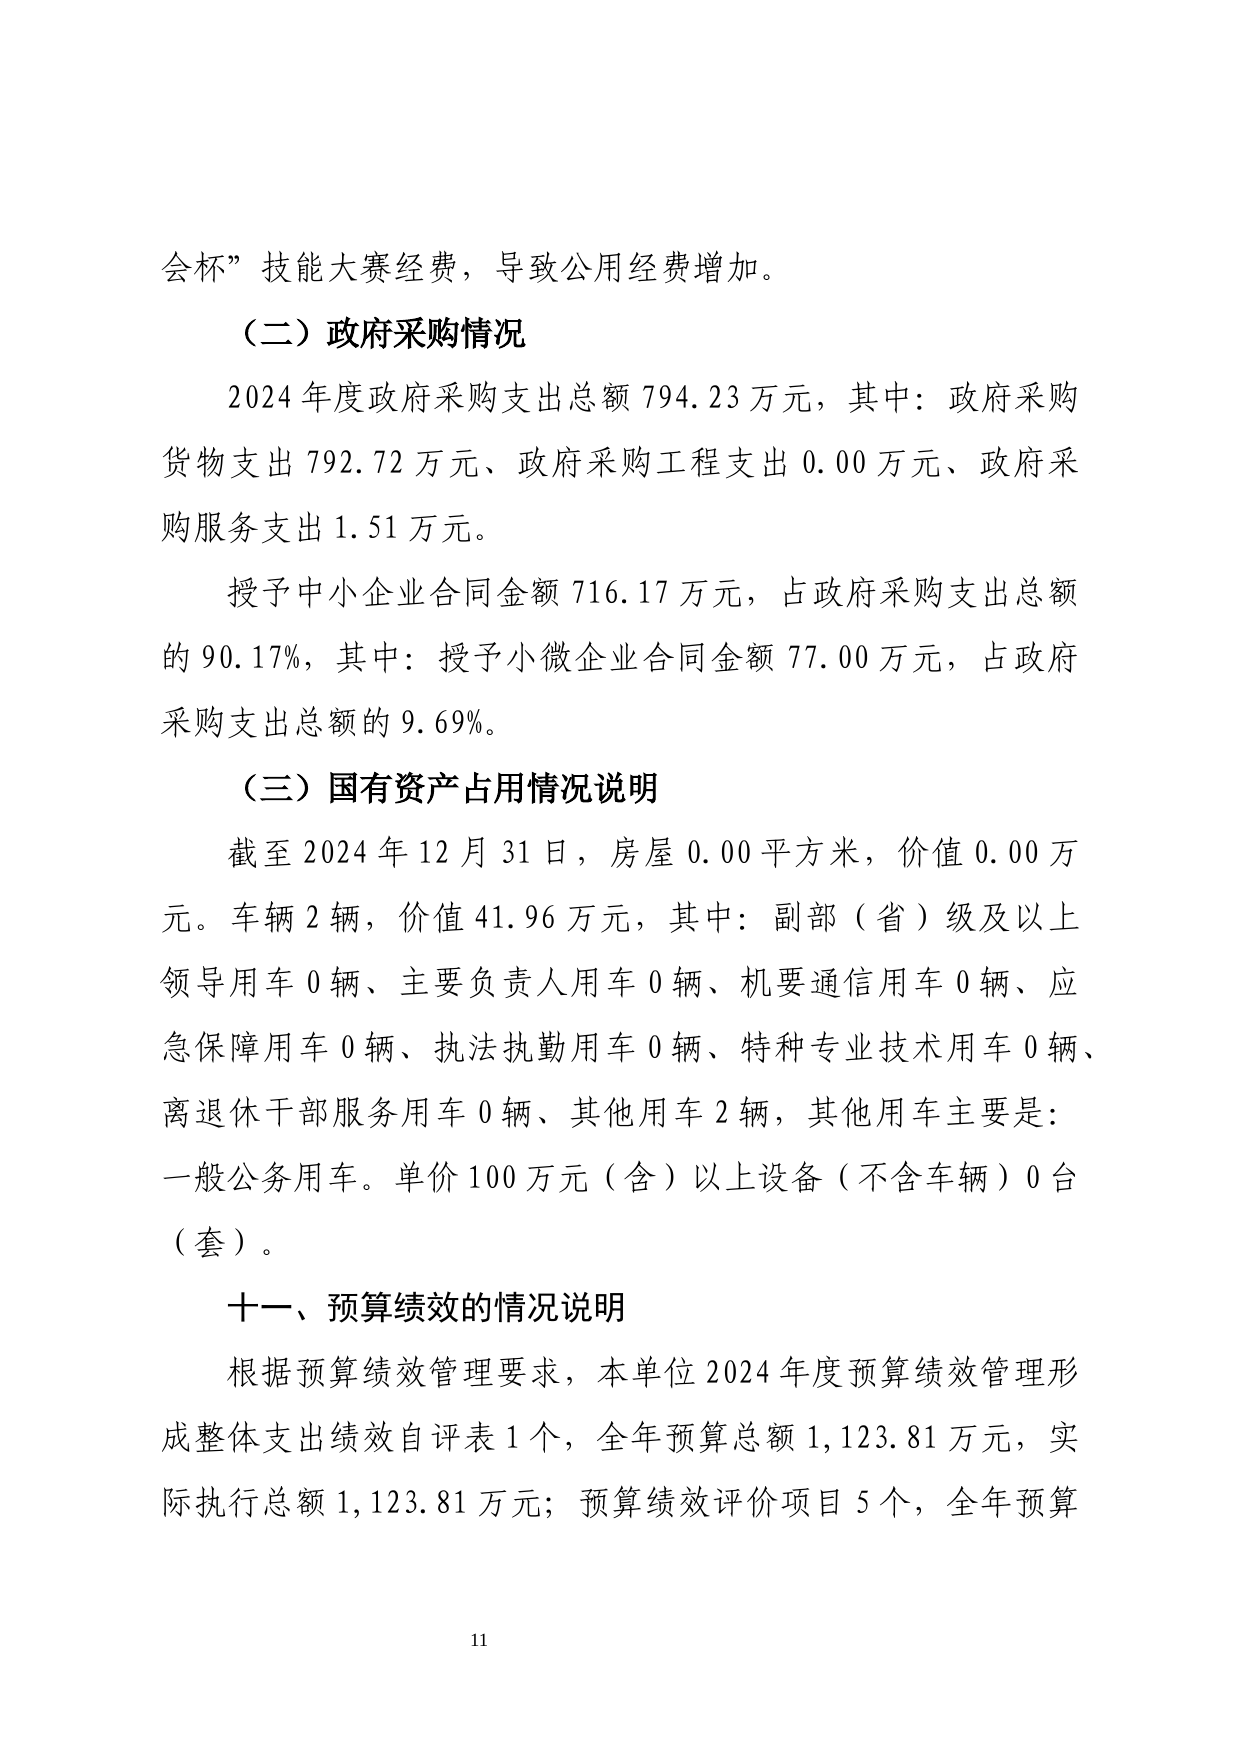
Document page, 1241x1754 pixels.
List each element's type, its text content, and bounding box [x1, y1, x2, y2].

text 授予中小企业合同金额716.17万元，占政府采购支出总额的90.17%，其中：授予小微企业合同金额77.00万元，占政府采购支出总额的9.69%。 [159, 558, 1081, 753]
text 十一、预算绩效的情况说明 [159, 1273, 1081, 1338]
text 2024年度政府采购支出总额794.23万元，其中：政府采购货物支出792.72万元、政府采购工程支出0.00万元、政府采购服务支出1.51万元。 [159, 363, 1081, 558]
text （二）政府采购情况 [159, 298, 1081, 363]
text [159, 233, 1081, 298]
text （三）国有资产占用情况说明 [159, 753, 1081, 818]
text 截至2024年12月31日，房屋0.00平方米，价值0.00万元。车辆2辆，价值41.96万元，其中：副部（省）级及以上领导用车0辆、主要负责人用车0辆、机要通信用车0辆、应急保障用车0辆、执法执勤用车0辆、特种专业技术用车0辆、离退休干部服务用车0辆、其他用车2辆，其他用车主要是：一般公务用车。单价100万元（含）以上设备（不含车辆）0台（套）。 [159, 818, 1081, 1273]
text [159, 1338, 1081, 1533]
